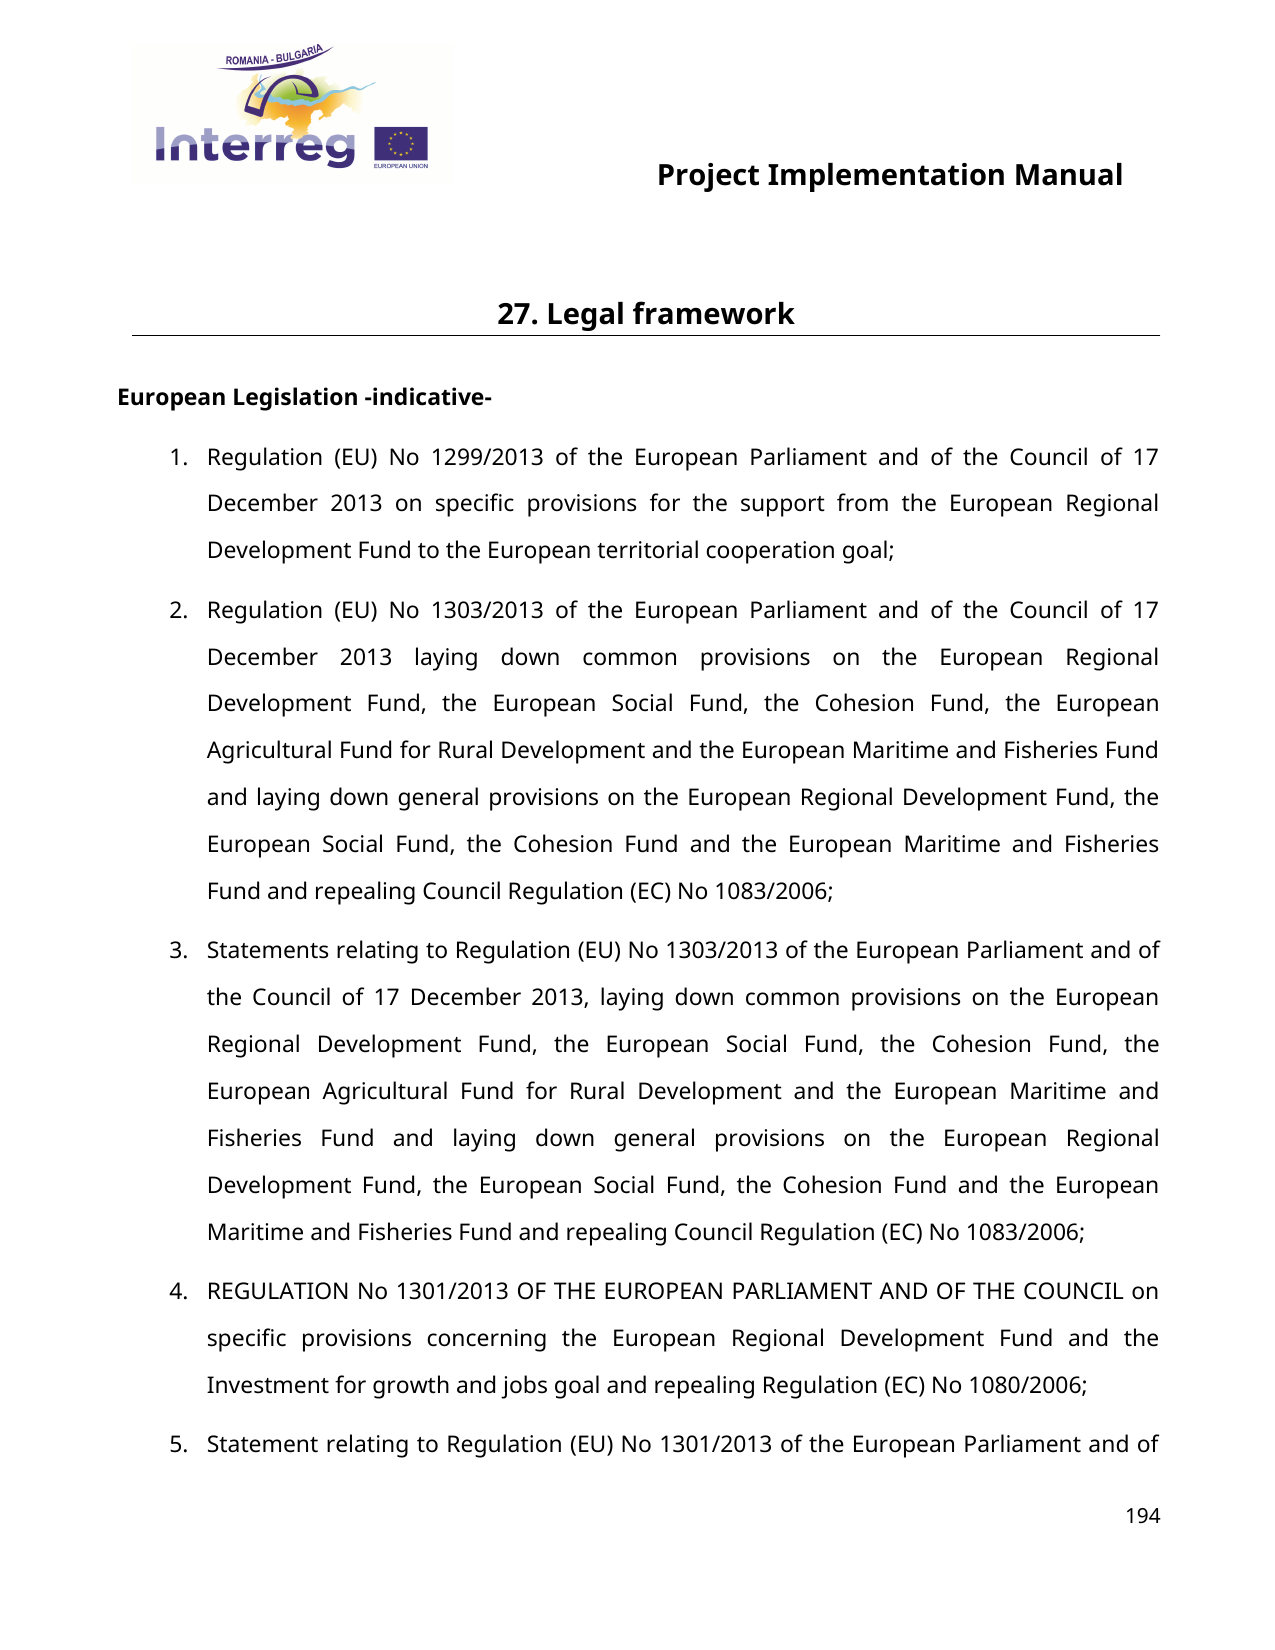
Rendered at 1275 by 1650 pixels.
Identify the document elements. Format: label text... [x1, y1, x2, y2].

list Regulation (EU) No 1299/2013 of the European Parliament and of the Council of 17 December 2013 on specific provisions for the support from the European Regional Development Fund to the European territorial cooperation goal; [169, 441, 1160, 566]
list REGULATION No 1301/2013 OF THE EUROPEAN PARLIAMENT AND OF THE COUNCIL on specific provisions concerning the European Regional Development Fund and the Investment for growth and jobs goal and repealing Regulation (EC) No 1080/2006; [169, 1275, 1160, 1400]
title European Legislation -indicative- [117, 381, 1160, 412]
picture [131, 44, 454, 185]
list Regulation (EU) No 1303/2013 of the European Parliament and of the Council of 17 December 2013 laying down common provisions on the European Regional Development Fund, the European Social Fund, the Cohesion Fund, the European Agricultural Fund for Rural Development and the European Maritime and Fisheries Fund and laying down general provisions on the European Regional Development Fund, the European Social Fund, the Cohesion Fund and the European Maritime and Fisheries Fund and repealing Council Regulation (EC) No 1083/2006; [169, 594, 1160, 906]
subtitle 27. Legal framework [132, 293, 1160, 335]
list Statements relating to Regulation (EU) No 1303/2013 of the European Parliament and of the Council of 17 December 2013, laying down common provisions on the European Regional Development Fund, the European Social Fund, the Cohesion Fund, the European Agricultural Fund for Rural Development and the European Maritime and Fisheries Fund and laying down general provisions on the European Regional Development Fund, the European Social Fund, the Cohesion Fund and the European Maritime and Fisheries Fund and repealing Council Regulation (EC) No 1083/2006; [169, 934, 1160, 1247]
